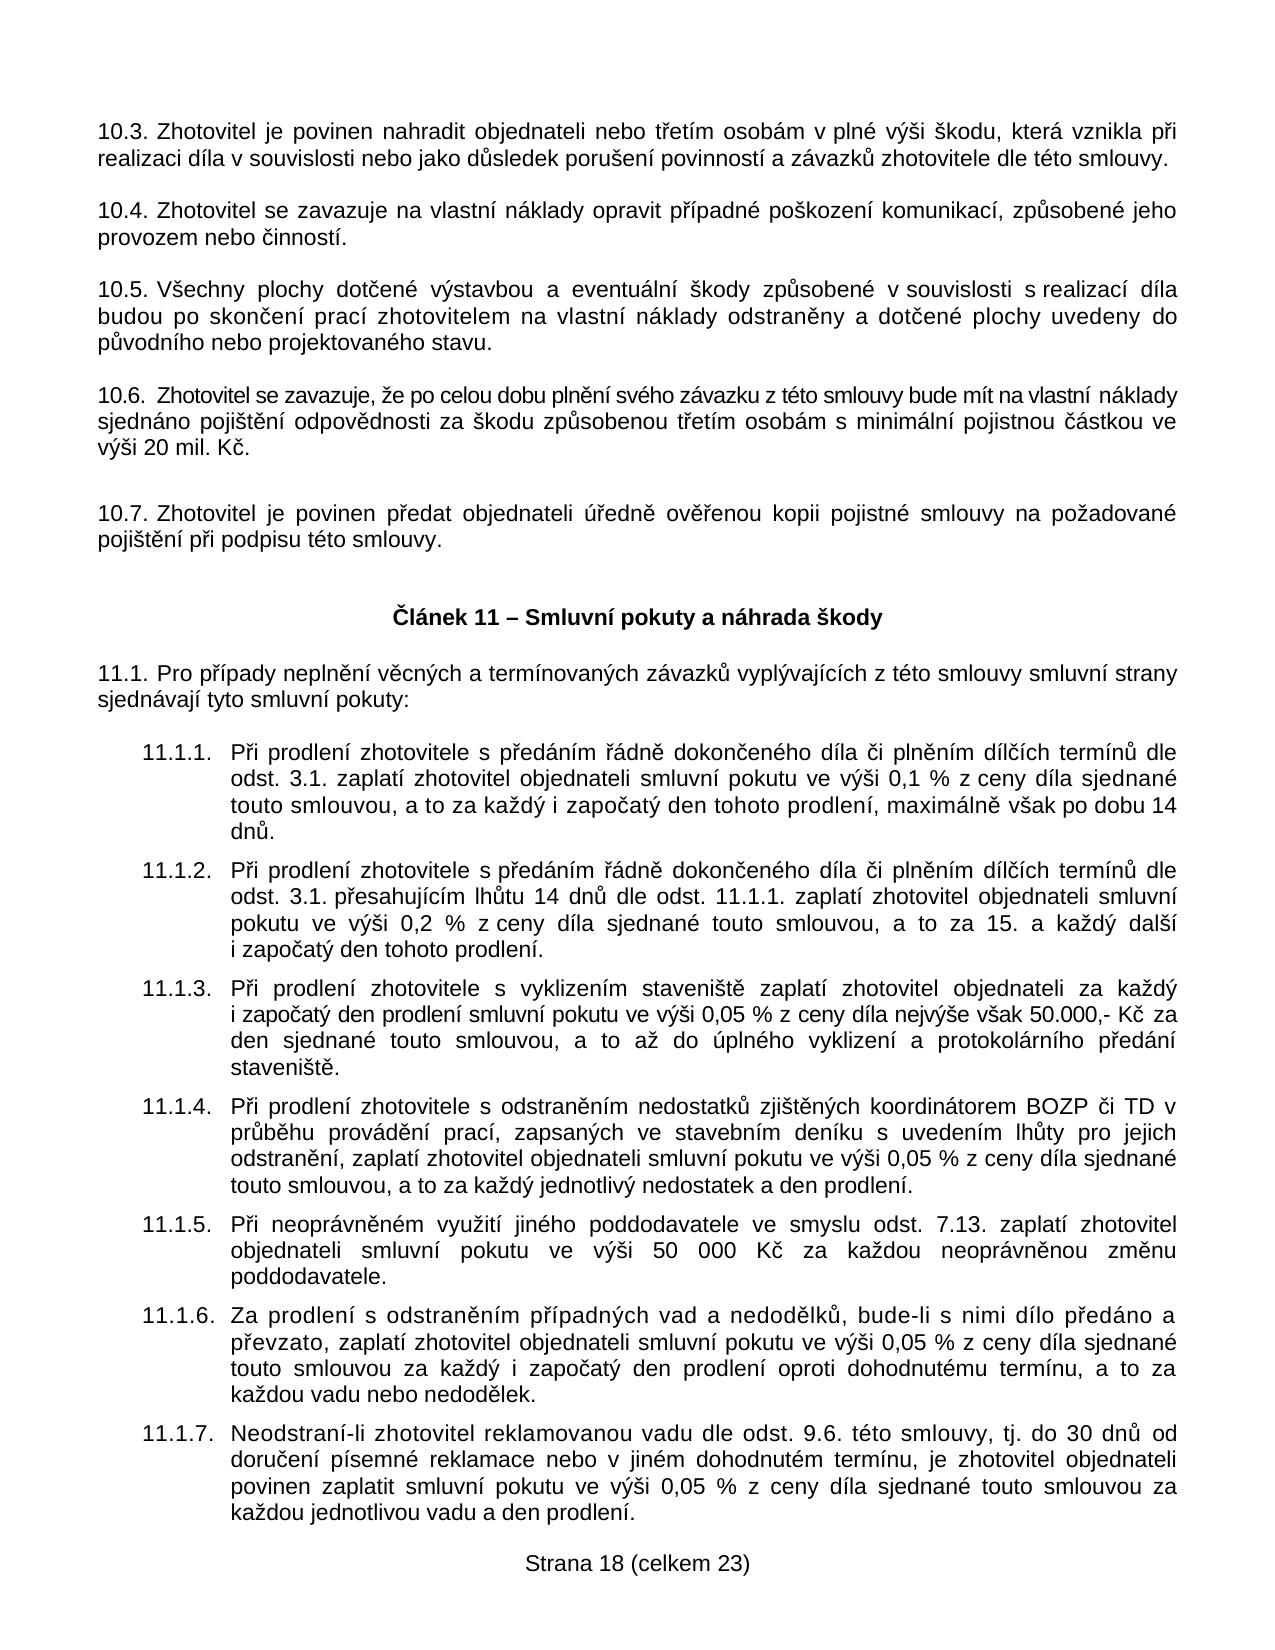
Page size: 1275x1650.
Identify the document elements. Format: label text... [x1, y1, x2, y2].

list Při prodlení zhotovitele s předáním řádně dokončeného díla či plněním dílčích termínů dle odst. 3.1. přesahujícím lhůtu 14 dnů dle odst. 11.1.1. zaplatí zhotovitel objednateli smluvní pokutu ve výši 0,2 % z ceny díla sjednané touto smlouvou, a to za 15. a každý další i započatý den tohoto prodlení. [142, 857, 1177, 962]
list Neodstraní-li zhotovitel reklamovanou vadu dle odst. 9.6. této smlouvy, tj. do 30 dnů od doručení písemné reklamace nebo v jiném dohodnutém termínu, je zhotovitel objednateli povinen zaplatit smluvní pokutu ve výši 0,05 % z ceny díla sjednané touto smlouvou za každou jednotlivou vadu a den prodlení. [142, 1420, 1177, 1525]
list Všechny plochy dotčené výstavbou a eventuální škody způsobené v souvislosti s realizací díla budou po skončení prací zhotovitelem na vlastní náklady odstraněny a dotčené plochy uvedeny do původního nebo projektovaného stavu. [97, 276, 1177, 355]
list Při prodlení zhotovitele s předáním řádně dokončeného díla či plněním dílčích termínů dle odst. 3.1. zaplatí zhotovitel objednateli smluvní pokutu ve výši 0,1 % z ceny díla sjednané touto smlouvou, a to za každý i započatý den tohoto prodlení, maximálně však po dobu 14 dnů. [142, 739, 1177, 844]
list Za prodlení s odstraněním případných vad a nedodělků, bude-li s nimi dílo předáno a převzato, zaplatí zhotovitel objednateli smluvní pokutu ve výši 0,05 % z ceny díla sjednané touto smlouvou za každý i započatý den prodlení oproti dohodnutému termínu, a to za každou vadu nebo nedodělek. [142, 1302, 1177, 1407]
list Zhotovitel se zavazuje, že po celou dobu plnění svého závazku z této smlouvy bude mít na vlastní náklady sjednáno pojištění odpovědnosti za škodu způsobenou třetím osobám s minimální pojistnou částkou ve výši 20 mil. Kč. [97, 382, 1177, 461]
list Při prodlení zhotovitele s odstraněním nedostatků zjištěných koordinátorem BOZP či TD v průběhu provádění prací, zapsaných ve stavebním deníku s uvedením lhůty pro jejich odstranění, zaplatí zhotovitel objednateli smluvní pokutu ve výši 0,05 % z ceny díla sjednané touto smlouvou, a to za každý jednotlivý nedostatek a den prodlení. [142, 1093, 1177, 1198]
text Článek 11 – Smluvní pokuty a náhrada škody [97, 604, 1177, 630]
list Zhotovitel je povinen nahradit objednateli nebo třetím osobám v plné výši škodu, která vznikla při realizaci díla v souvislosti nebo jako důsledek porušení povinností a závazků zhotovitele dle této smlouvy. [97, 118, 1177, 171]
list Zhotovitel se zavazuje na vlastní náklady opravit případné poškození komunikací, způsobené jeho provozem nebo činností. [97, 197, 1177, 250]
list Zhotovitel je povinen předat objednateli úředně ověřenou kopii pojistné smlouvy na požadované pojištění při podpisu této smlouvy. [97, 499, 1177, 552]
list Při prodlení zhotovitele s vyklizením staveniště zaplatí zhotovitel objednateli za každý i započatý den prodlení smluvní pokutu ve výši 0,05 % z ceny díla nejvýše však 50.000,- Kč za den sjednané touto smlouvou, a to až do úplného vyklizení a protokolárního předání staveniště. [142, 975, 1177, 1080]
list Při neoprávněném využití jiného poddodavatele ve smyslu odst. 7.13. zaplatí zhotovitel objednateli smluvní pokutu ve výši 50 000 Kč za každou neoprávněnou změnu poddodavatele. [142, 1211, 1177, 1289]
list Pro případy neplnění věcných a termínovaných závazků vyplývajících z této smlouvy smluvní strany sjednávají tyto smluvní pokuty: [97, 660, 1177, 712]
